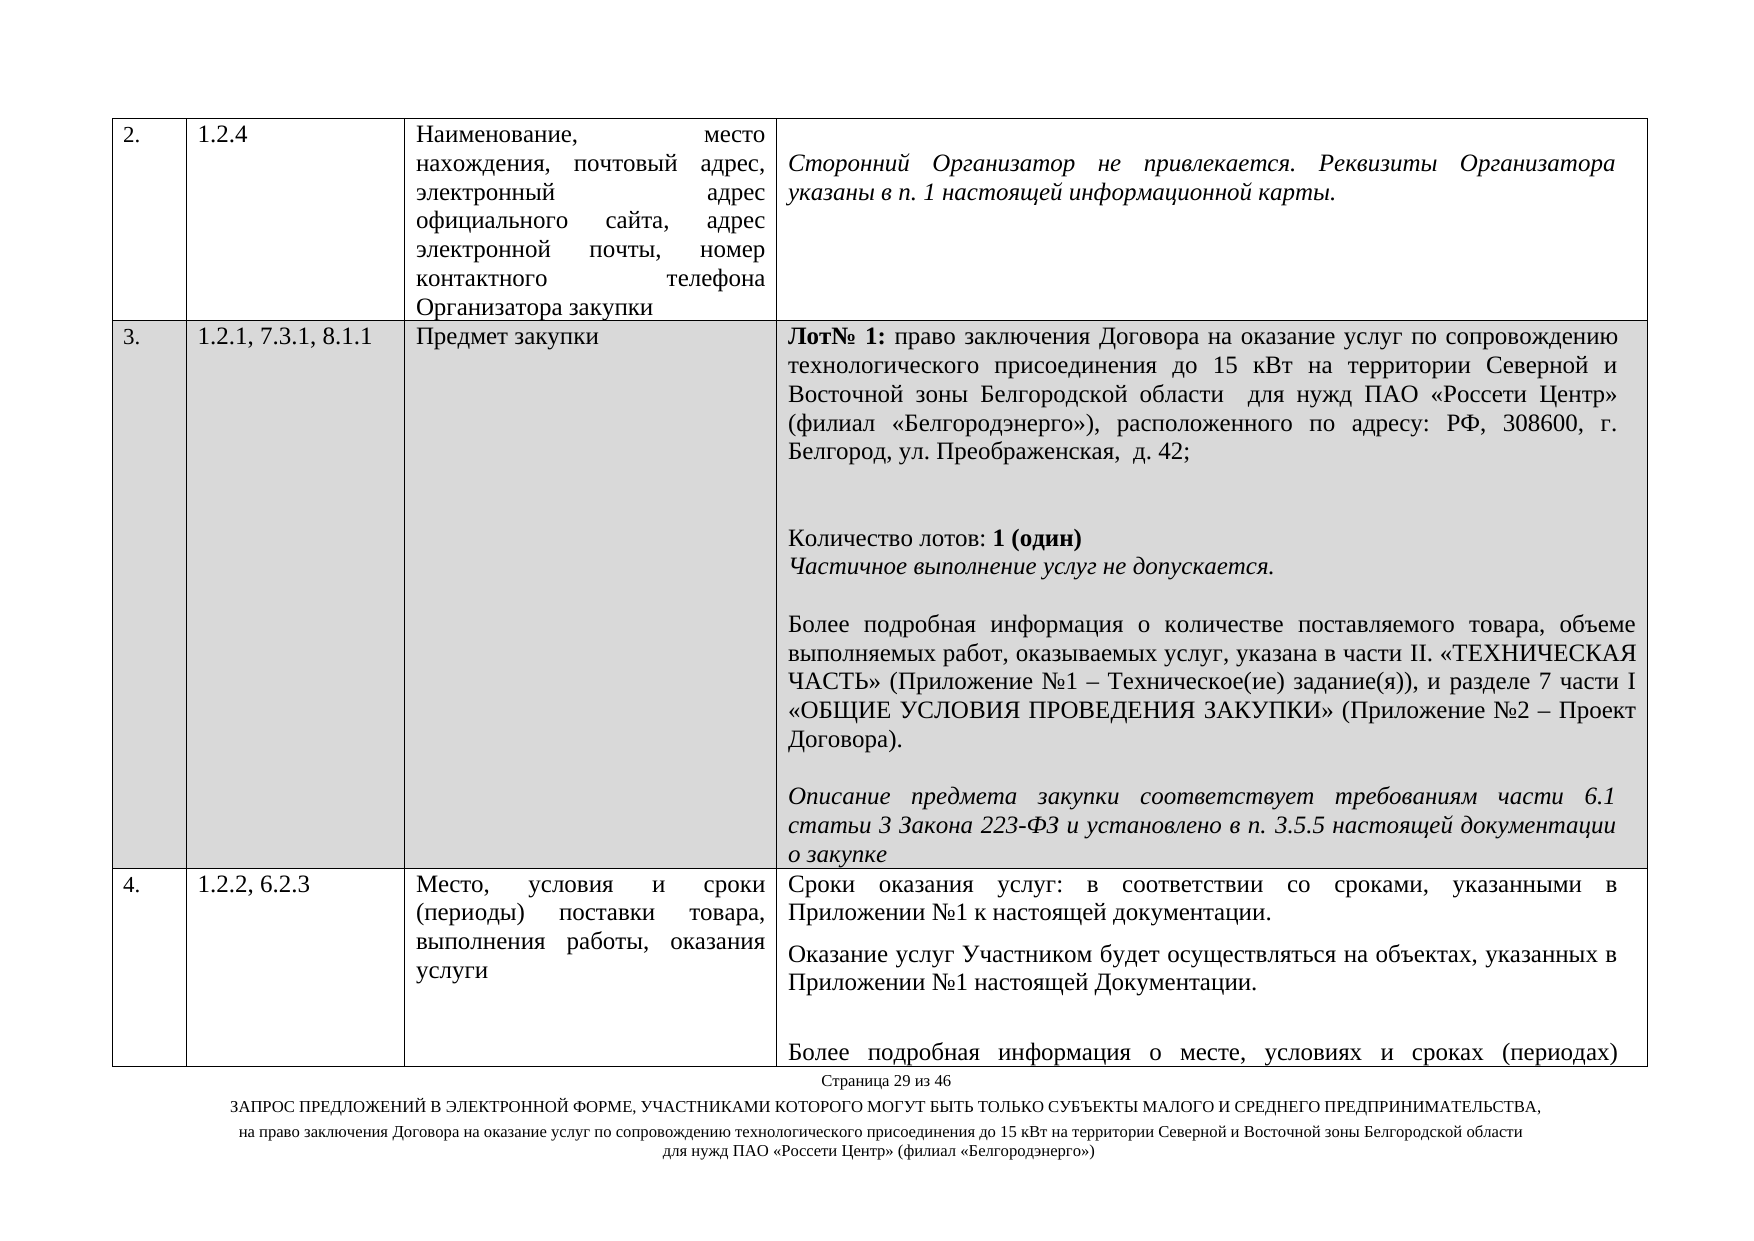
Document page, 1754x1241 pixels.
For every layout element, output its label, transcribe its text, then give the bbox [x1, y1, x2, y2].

table_cell Сторонний Организатор не привлекается. Реквизиты Организатора указаны в п. 1 настоящей информационной карты. [777, 119, 1647, 320]
table_cell 1.2.4 [187, 119, 404, 320]
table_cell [777, 869, 1647, 1066]
table_cell Наименование, место нахождения, почтовый адрес, электронный адрес официального сайта, адрес электронной почты, номер контактного телефона Организатора закупки [405, 119, 776, 320]
table_cell [113, 321, 186, 868]
table_cell 1.2.1, 7.3.1, 8.1.1 [187, 321, 404, 868]
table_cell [405, 869, 776, 1066]
table_cell 1.2.2, 6.2.3 [187, 869, 404, 1066]
table_cell [113, 119, 186, 320]
table_cell [113, 869, 186, 1066]
table_cell Лот№ 1: право заключения Договора на оказание услуг по сопровождению технологического присоединения до 15 кВт на территории Северной и Восточной зоны Белгородской области для нужд ПАО «Россети Центр» (филиал «Белгородэнерго»), расположенного по адресу: РФ, 308600, г. Белгород, ул. Преображенская, д. 42; Количество лотов: 1 (один) Частичное выполнение услуг не допускается. Более подробная информация о количестве поставляемого товара, объеме выполняемых работ, оказываемых услуг, указана в части II. «ТЕХНИЧЕСКАЯ ЧАСТЬ» (Приложение №1 – Техническое(ие) задание(я)), и разделе 7 части I «ОБЩИЕ УСЛОВИЯ ПРОВЕДЕНИЯ ЗАКУПКИ» (Приложение №2 – Проект Договора). Описание предмета закупки соответствует требованиям части 6.1 статьи 3 Закона 223-ФЗ и установлено в п. 3.5.5 настоящей документации о закупке [777, 321, 1647, 868]
table_cell Предмет закупки [405, 321, 776, 868]
